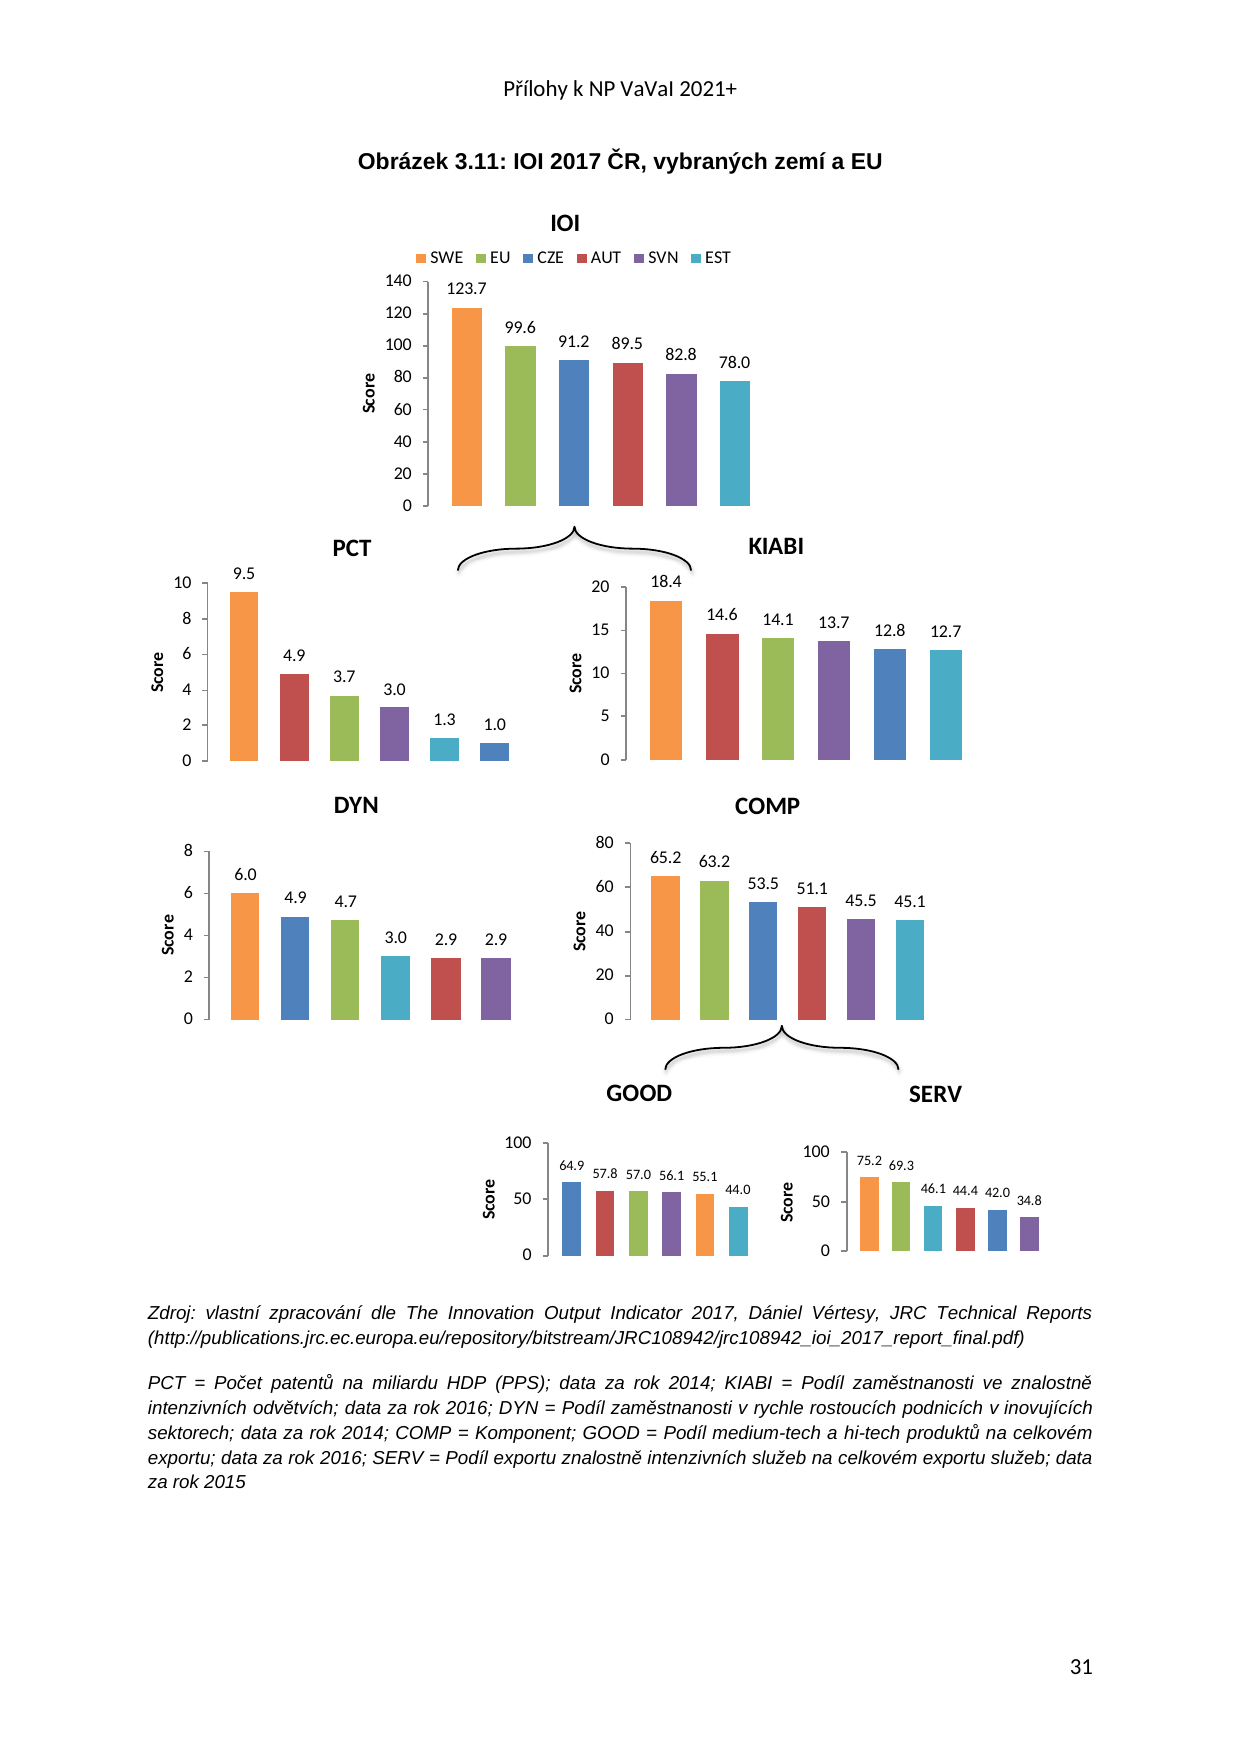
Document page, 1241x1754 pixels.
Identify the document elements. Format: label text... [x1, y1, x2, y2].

text Zdroj: vlastní zpracování dle The Innovation Output Indicator 2017, Dániel Vértesy, JRC Technical Reports (http://publications.jrc.ec.europa.eu/repository/bitstream/JRC108942/jrc108942_ioi_2017_report_final.pdf) [148, 1302, 1093, 1348]
text PCT = Počet patentů na miliardu HDP (PPS); data za rok 2014; KIABI = Podíl zaměstnanosti ve znalostně intenzivních odvětvích; data za rok 2016; DYN = Podíl zaměstnanosti v rychle rostoucích podnicích v inovujících sektorech; data za rok 2014; COMP = Komponent; GOOD = Podíl medium-tech a hi-tech produktů na celkovém exportu; data za rok 2016; SERV = Podíl exportu znalostně intenzivních služeb na celkovém exportu služeb; data za rok 2015 [148, 1372, 1093, 1493]
